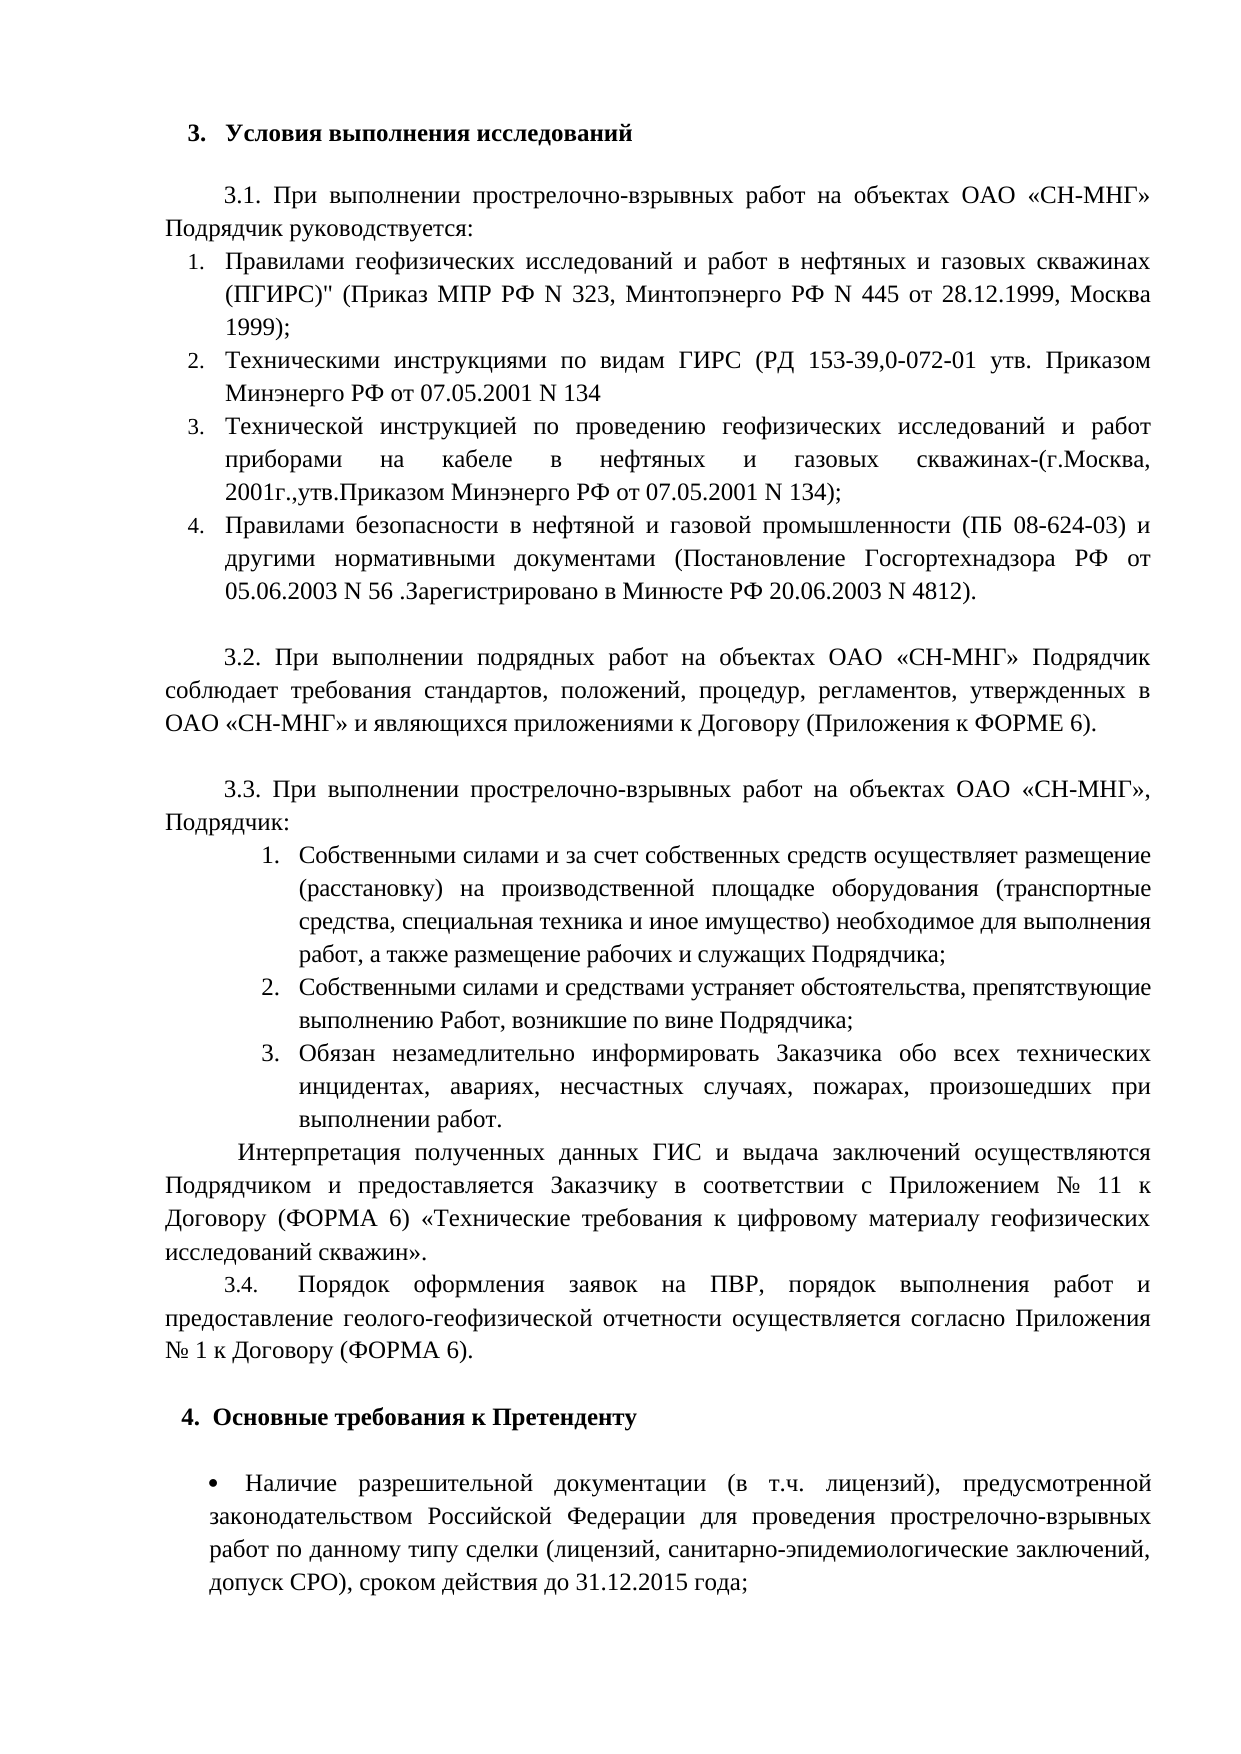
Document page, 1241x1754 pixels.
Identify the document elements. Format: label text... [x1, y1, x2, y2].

list Технической инструкцией по проведению геофизических исследований и работ приборами на кабеле в нефтяных и газовых скважинах-(г.Москва, 2001г.,утв.Приказом Минэнерго РФ от 07.05.2001 N 134); [187, 411, 1152, 506]
list Обязан незамедлительно информировать Заказчика обо всех технических инцидентах, авариях, несчастных случаях, пожарах, произошедших при выполнении работ. [261, 1038, 1152, 1133]
list Правилами безопасности в нефтяной и газовой промышленности (ПБ 08-624-03) и другими нормативными документами (Постановление Госгортехнадзора РФ от 05.06.2003 N 56 .Зарегистрировано в Минюсте РФ 20.06.2003 N 4812). [187, 510, 1152, 605]
list Наличие разрешительной документации (в т.ч. лицензий), предусмотренной законодательством Российской Федерации для проведения прострелочно-взрывных работ по данному типу сделки (лицензий, санитарно-эпидемиологические заключений, допуск СРО), сроком действия до 31.12.2015 года; [209, 1468, 1152, 1596]
text 3.2. При выполнении подрядных работ на объектах ОАО «СН-МНГ» Подрядчик соблюдает требования стандартов, положений, процедур, регламентов, утвержденных в ОАО «СН-МНГ» и являющихся приложениями к Договору (Приложения к ФОРМЕ 6). [165, 642, 1152, 737]
list Условия выполнения исследований [187, 118, 1152, 147]
list Собственными силами и за счет собственных средств осуществляет размещение (расстановку) на производственной площадке оборудования (транспортные средства, специальная техника и иное имущество) необходимое для выполнения работ, а также размещение рабочих и служащих Подрядчика; [261, 840, 1152, 968]
list Порядок оформления заявок на ПВР, порядок выполнения работ и предоставление геолого-геофизической отчетности осуществляется согласно Приложения № 1 к Договору (ФОРМА 6). [165, 1269, 1152, 1364]
list Собственными силами и средствами устраняет обстоятельства, препятствующие выполнению Работ, возникшие по вине Подрядчика; [261, 972, 1152, 1034]
list Правилами геофизических исследований и работ в нефтяных и газовых скважинах (ПГИРС)" (Приказ МПР РФ N 323, Минтопэнерго РФ N 445 от 28.12.1999, Москва 1999); [187, 246, 1152, 341]
list Техническими инструкциями по видам ГИРС (РД 153-39,0-072-01 утв. Приказом Минэнерго РФ от 07.05.2001 N 134 [187, 345, 1152, 407]
text Интерпретация полученных данных ГИС и выдача заключений осуществляются Подрядчиком и предоставляется Заказчику в соответствии с Приложением № 11 к Договору (ФОРМА 6) «Технические требования к цифровому материалу геофизических исследований скважин». [165, 1137, 1152, 1265]
text 3.3. При выполнении прострелочно-взрывных работ на объектах ОАО «СН-МНГ», Подрядчик: [165, 774, 1152, 836]
text 3.1. При выполнении прострелочно-взрывных работ на объектах ОАО «СН-МНГ» Подрядчик руководствуется: [165, 180, 1152, 242]
text 4. Основные требования к Претенденту [150, 1402, 1152, 1430]
